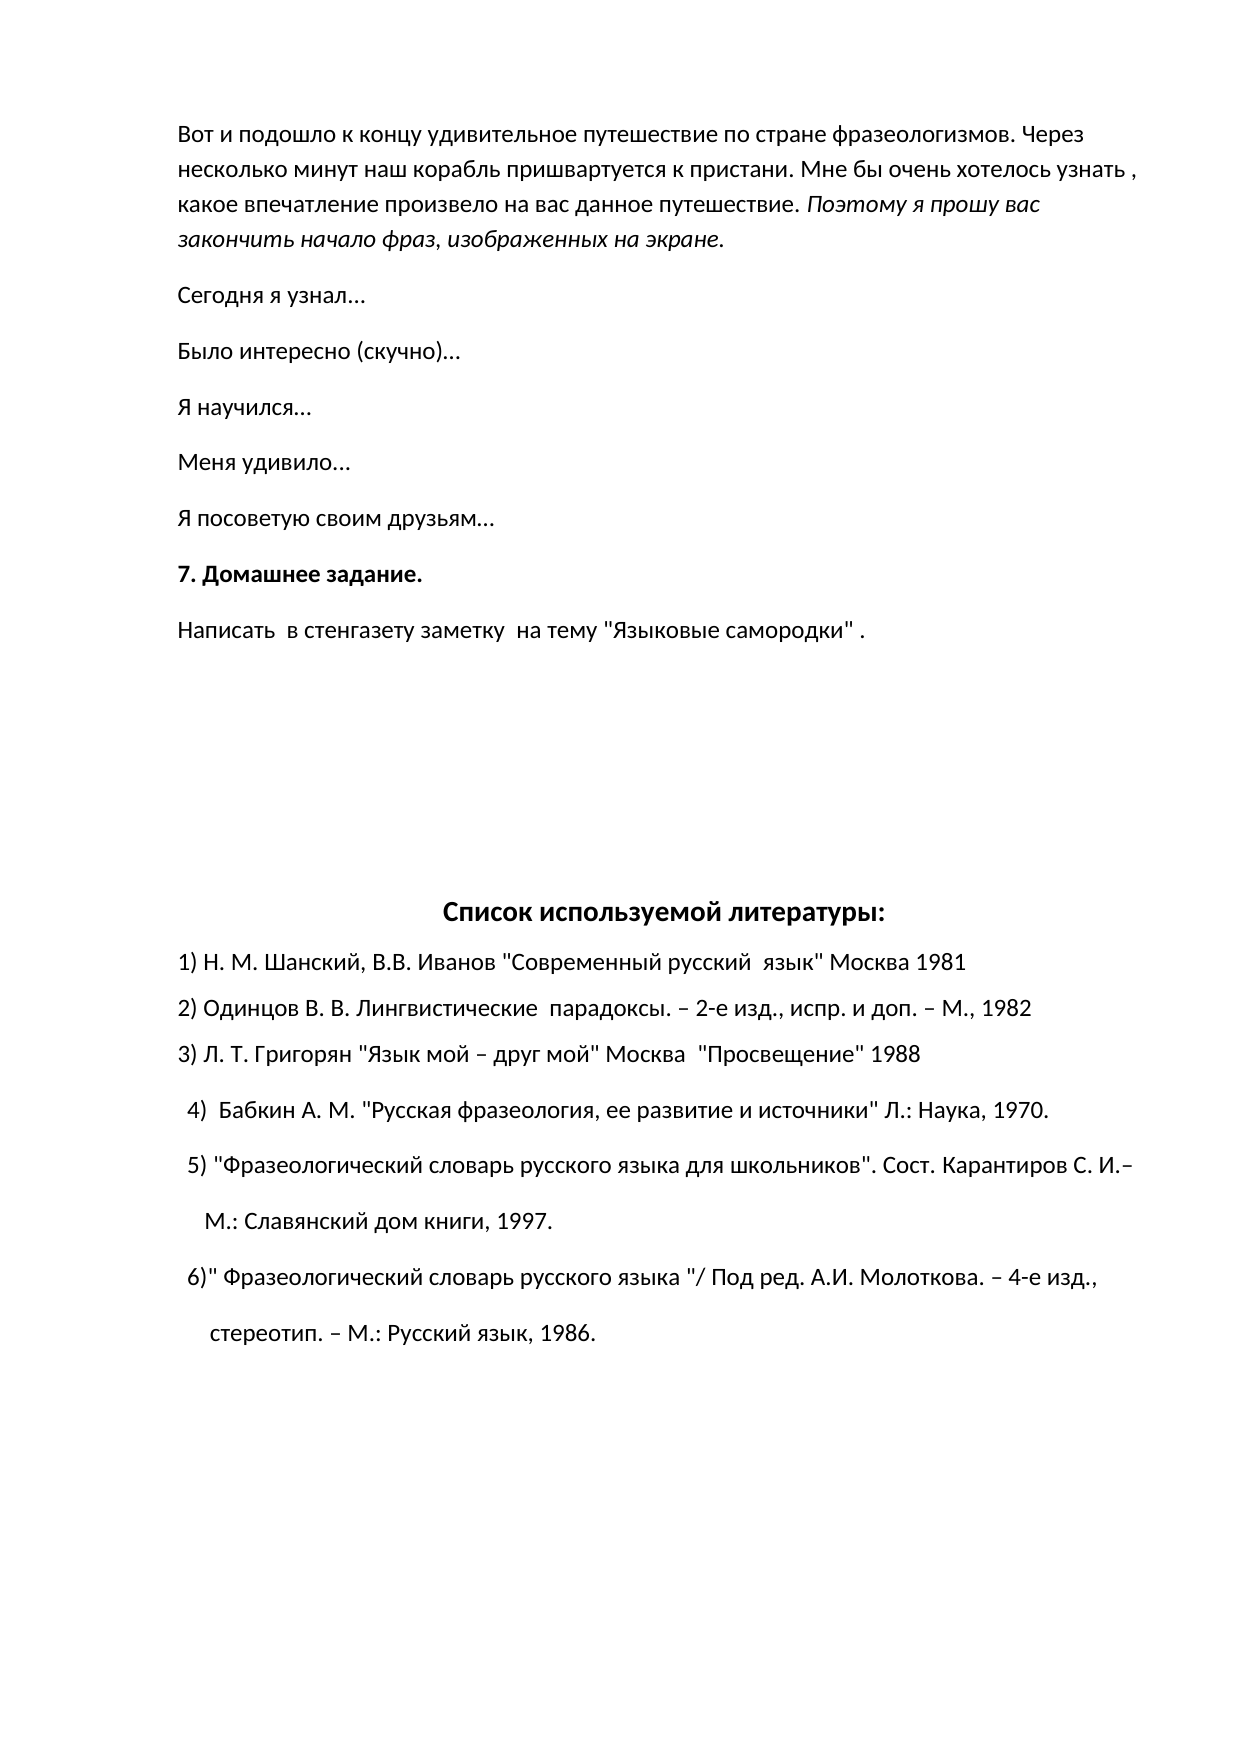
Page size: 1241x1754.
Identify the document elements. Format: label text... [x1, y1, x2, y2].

text Список используемой литературы: [177, 893, 1152, 929]
text 3) Л. Т. Григорян "Язык мой – друг мой" Москва "Просвещение" 1988 [177, 1038, 1152, 1068]
text Я научился… [177, 391, 1152, 421]
text 7. Домашнее задание. [177, 558, 1152, 589]
text 2) Одинцов В. В. Лингвистические парадоксы. – 2-е изд., испр. и доп. – М., 1982 [177, 992, 1152, 1023]
text Я посоветую своим друзьям… [177, 502, 1152, 533]
text 6)" Фразеологический словарь русского языка "/ Под ред. А.И. Молоткова. – 4-е изд., [102, 1261, 1152, 1292]
text 4) Бабкин А. М. "Русская фразеология, ее развитие и источники" Л.: Наука, 1970. [102, 1094, 1152, 1124]
text М.: Славянский дом книги, 1997. [102, 1206, 1152, 1236]
text 5) "Фразеологический словарь русского языка для школьников". Сост. Карантиров С. И.– [102, 1150, 1152, 1180]
text Сегодня я узнал... [177, 279, 1152, 309]
text стереотип. – М.: Русский язык, 1986. [102, 1317, 1152, 1348]
text Меня удивило... [177, 446, 1152, 477]
text Написать в стенгазету заметку на тему "Языковые самородки" . [177, 614, 1152, 644]
text 1) Н. М. Шанский, В.В. Иванов "Современный русский язык" Москва 1981 [177, 947, 1152, 977]
text Вот и подошло к концу удивительное путешествие по стране фразеологизмов. Через несколько минут наш корабль пришвартуется к пристани. Мне бы очень хотелось узнать , какое впечатление произвело на вас данное путешествие. Поэтому я прошу вас закончить начало фраз, изображенных на экране. [177, 118, 1152, 254]
text Было интересно (скучно)… [177, 335, 1152, 365]
